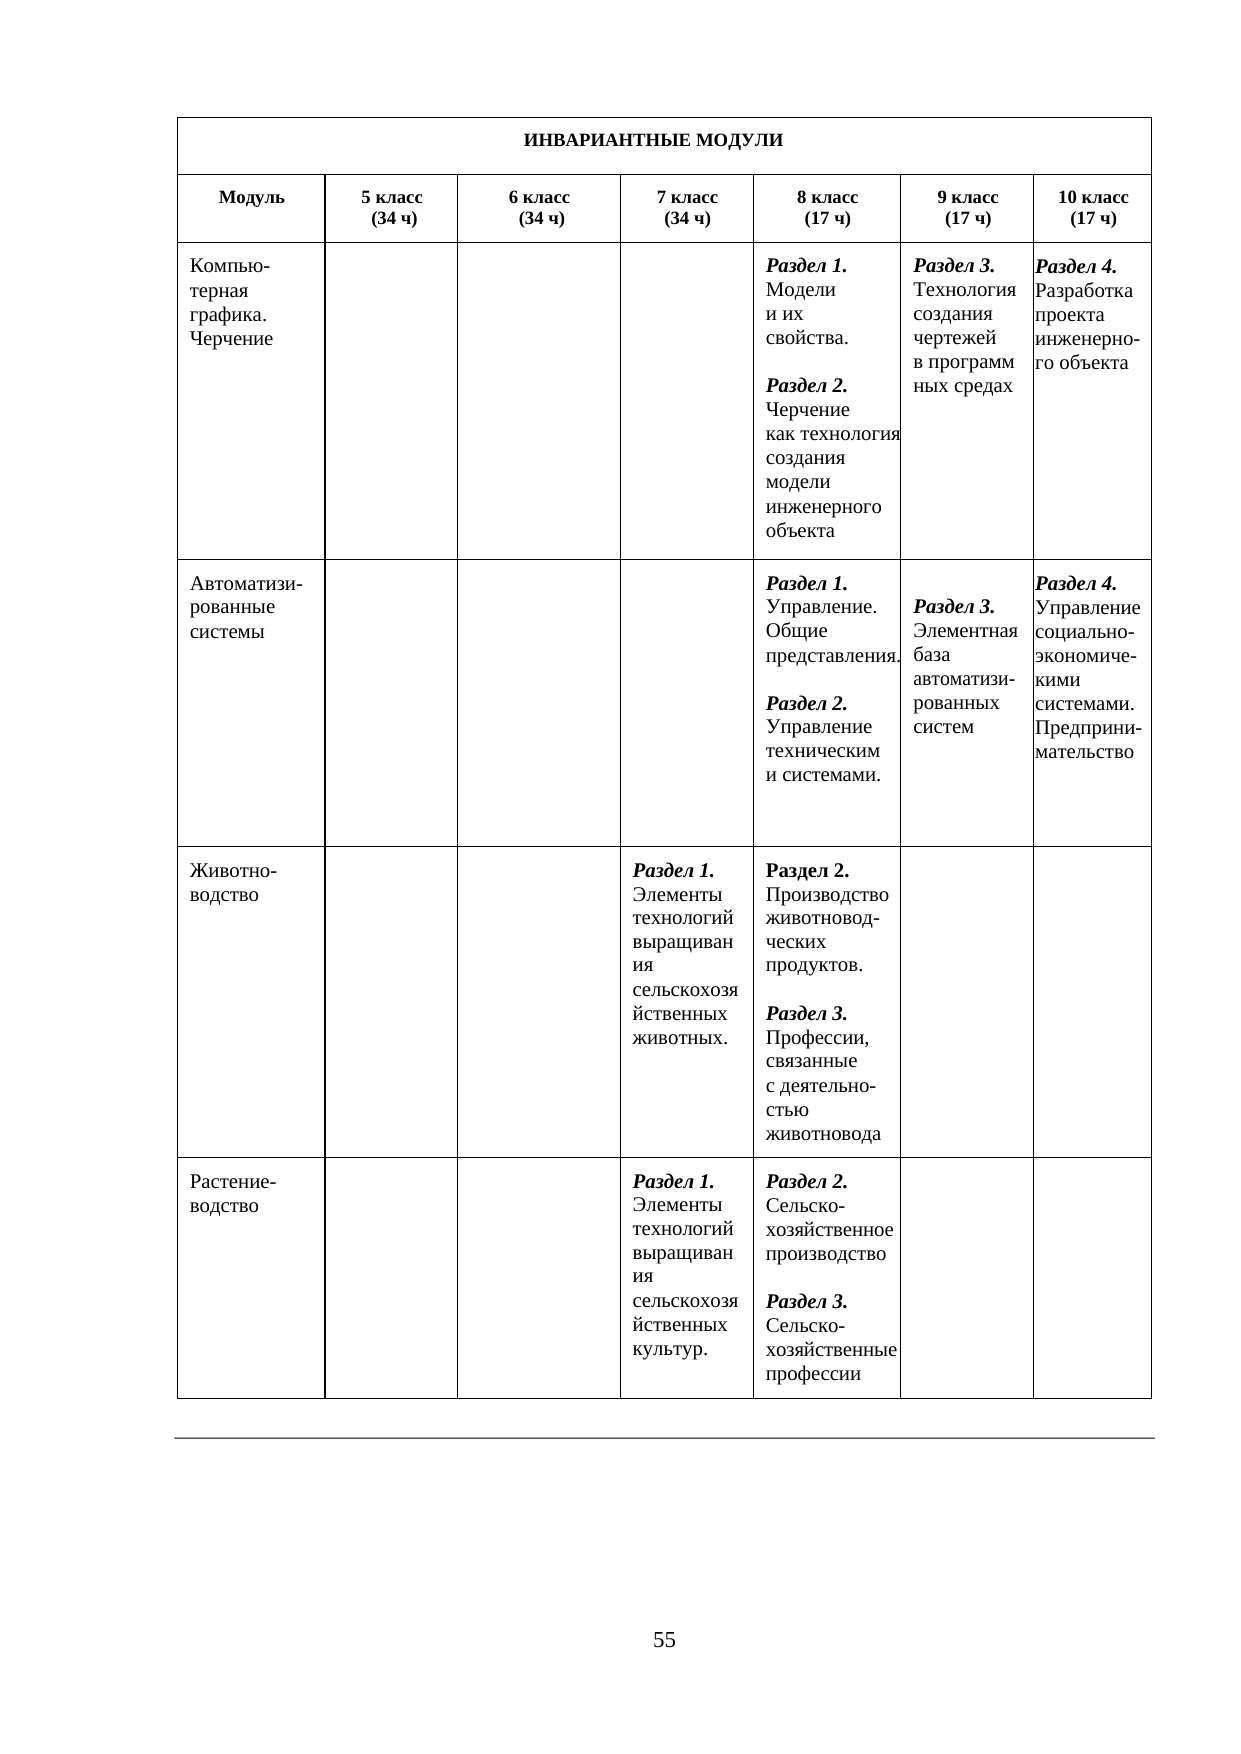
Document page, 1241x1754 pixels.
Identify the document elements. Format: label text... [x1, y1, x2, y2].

table_cell [458, 1158, 620, 1398]
table_cell [1034, 1158, 1151, 1398]
table_cell Раздел 1. Управление. Общие представления. Раздел 2. Управление техническим и системами. [754, 560, 900, 846]
table_cell Раздел 3. Элементная база автоматизи- рованных систем [901, 560, 1033, 846]
table_cell Растение- водство [178, 1158, 324, 1398]
table_cell Раздел 2. Производство животновод- ческих продуктов. Раздел 3. Профессии, связанные с деятельно- стью животновода [754, 847, 900, 1157]
table_cell 10 класс (17 ч) [1034, 175, 1151, 242]
table_cell [458, 560, 620, 846]
table_cell Раздел 4. Управление социально- экономиче- кими системами. Предприни- мательство [1034, 560, 1151, 846]
table_cell [901, 847, 1033, 1157]
table_cell 5 класс (34 ч) [326, 175, 457, 242]
table_cell 7 класс (34 ч) [621, 175, 753, 242]
table_cell [326, 243, 457, 559]
table_cell [326, 1158, 457, 1398]
table_cell [458, 243, 620, 559]
table_header ИНВАРИАНТНЫЕ МОДУЛИ [178, 118, 1151, 174]
table_cell [621, 243, 753, 559]
table_cell [1034, 847, 1151, 1157]
table_cell Раздел 1. Модели и их свойства. Раздел 2. Черчение как технология создания модели инженерного объекта [754, 243, 900, 559]
table_cell Раздел 3. Технология создания чертежей в программ ных средах [901, 243, 1033, 559]
table_cell Раздел 1. Элементы технологий выращиван ия сельскохозя йственных животных. [621, 847, 753, 1157]
table_cell Раздел 2. Сельско- хозяйственное производство Раздел 3. Сельско- хозяйственные профессии [754, 1158, 900, 1398]
table_cell [458, 847, 620, 1157]
table_cell Раздел 1. Элементы технологий выращиван ия сельскохозя йственных культур. [621, 1158, 753, 1398]
table_cell Раздел 4. Разработка проекта инженерно- го объекта [1034, 243, 1151, 559]
table_cell Модуль [178, 175, 324, 242]
table_cell 9 класс (17 ч) [901, 175, 1033, 242]
table_cell 8 класс (17 ч) [754, 175, 900, 242]
table_cell 6 класс (34 ч) [458, 175, 620, 242]
table_cell [901, 1158, 1033, 1398]
table_cell Животно- водство [178, 847, 324, 1157]
table_cell Автоматизи- рованные системы [178, 560, 324, 846]
table_cell [326, 560, 457, 846]
table_cell [326, 847, 457, 1157]
table_cell [621, 560, 753, 846]
table_cell Компью- терная графика. Черчение [178, 243, 324, 559]
